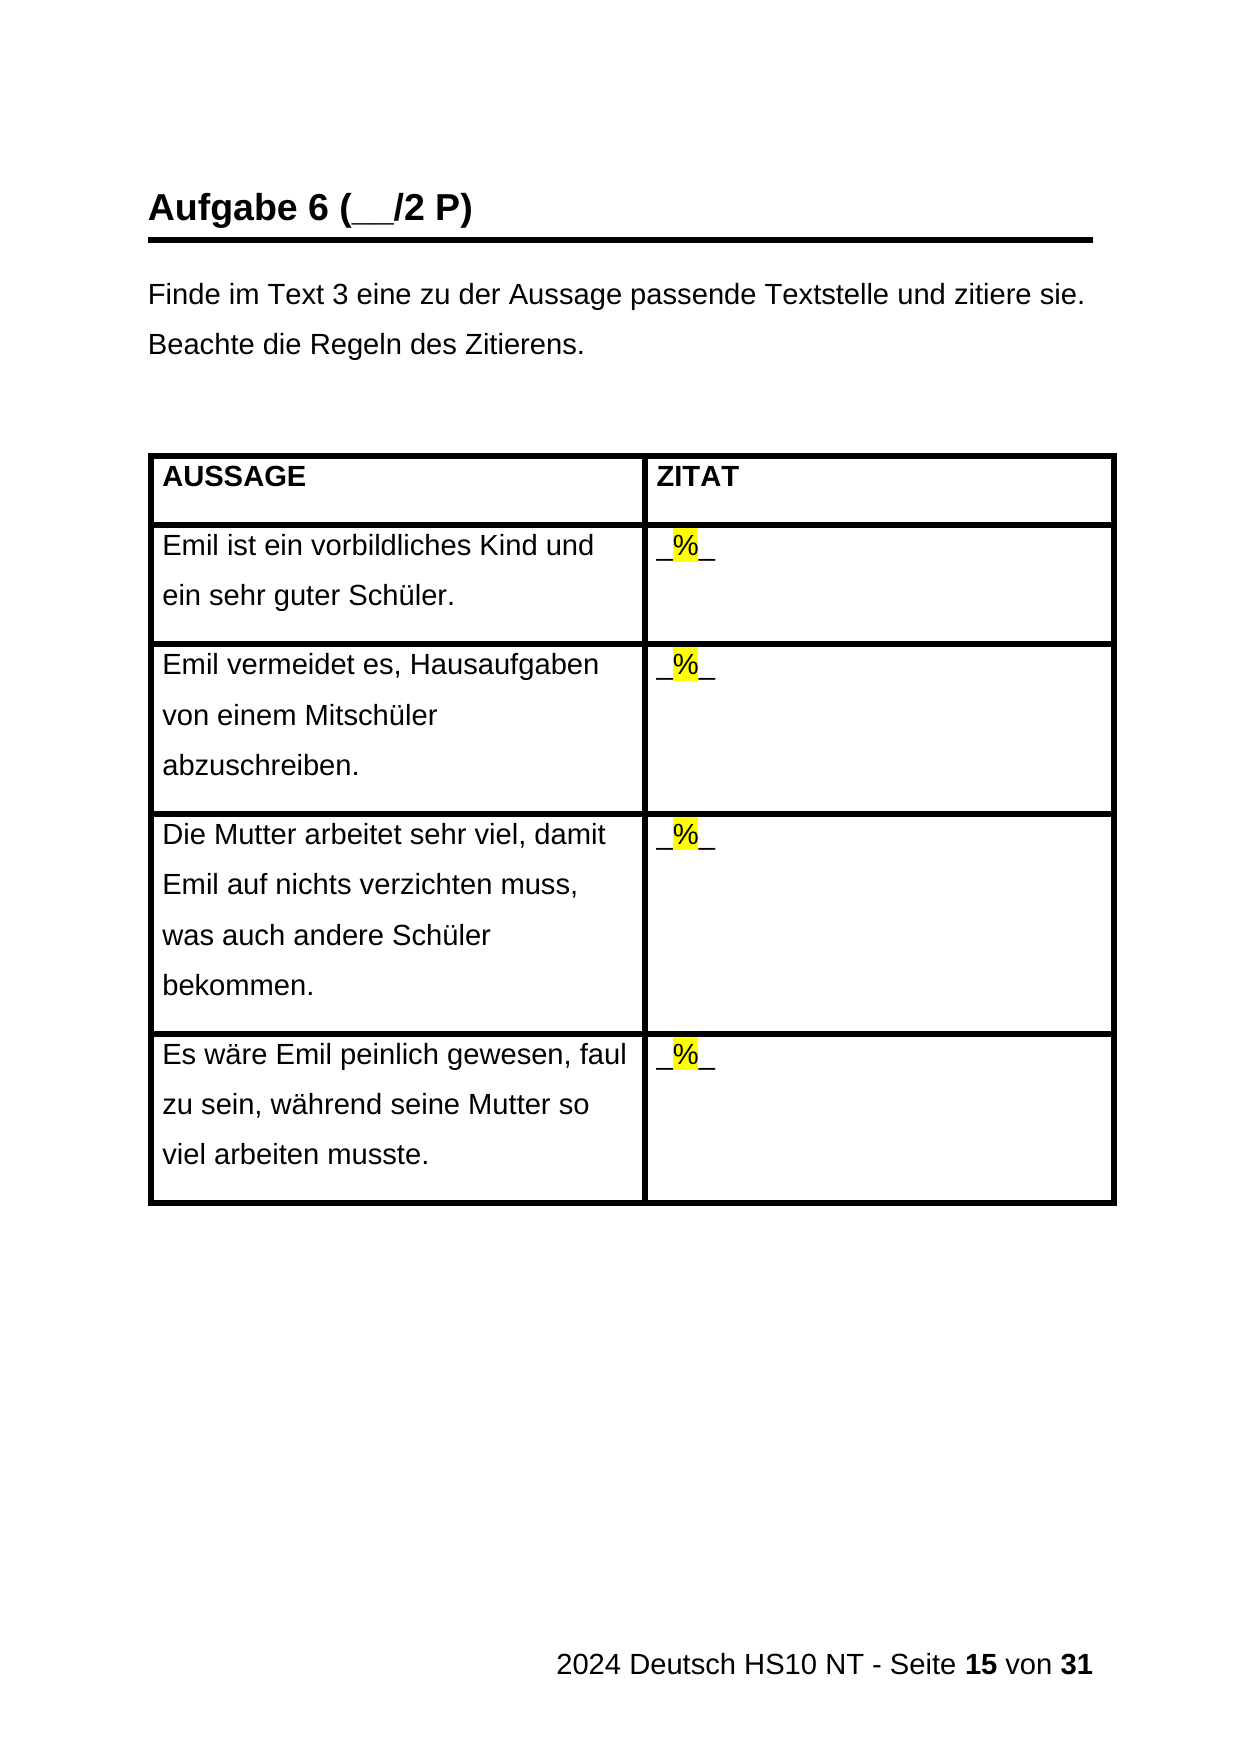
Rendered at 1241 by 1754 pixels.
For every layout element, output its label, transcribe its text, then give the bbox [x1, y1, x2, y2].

table_cell Emil vermeidet es, Hausaufgaben von einem Mitschüler abzuschreiben. [154, 647, 642, 811]
table_cell _%_ [648, 647, 1111, 811]
table_cell _%_ [648, 528, 1111, 641]
table_cell _%_ [648, 817, 1111, 1031]
table_header AUSSAGE [154, 459, 642, 522]
table_cell Es wäre Emil peinlich gewesen, faul zu sein, während seine Mutter so viel arbeiten musste. [154, 1037, 642, 1200]
table_cell Die Mutter arbeitet sehr viel, damit Emil auf nichts verzichten muss, was auch andere Schüler bekommen. [154, 817, 642, 1031]
subtitle Aufgabe 6 (__/2 P) [148, 185, 1093, 237]
text Finde im Text 3 eine zu der Aussage passende Textstelle und zitiere sie. Beachte die Regeln des Zitierens. [148, 277, 1093, 361]
table_cell _%_ [648, 1037, 1111, 1200]
table_header ZITAT [648, 459, 1111, 522]
table_cell Emil ist ein vorbildliches Kind und ein sehr guter Schüler. [154, 528, 642, 641]
